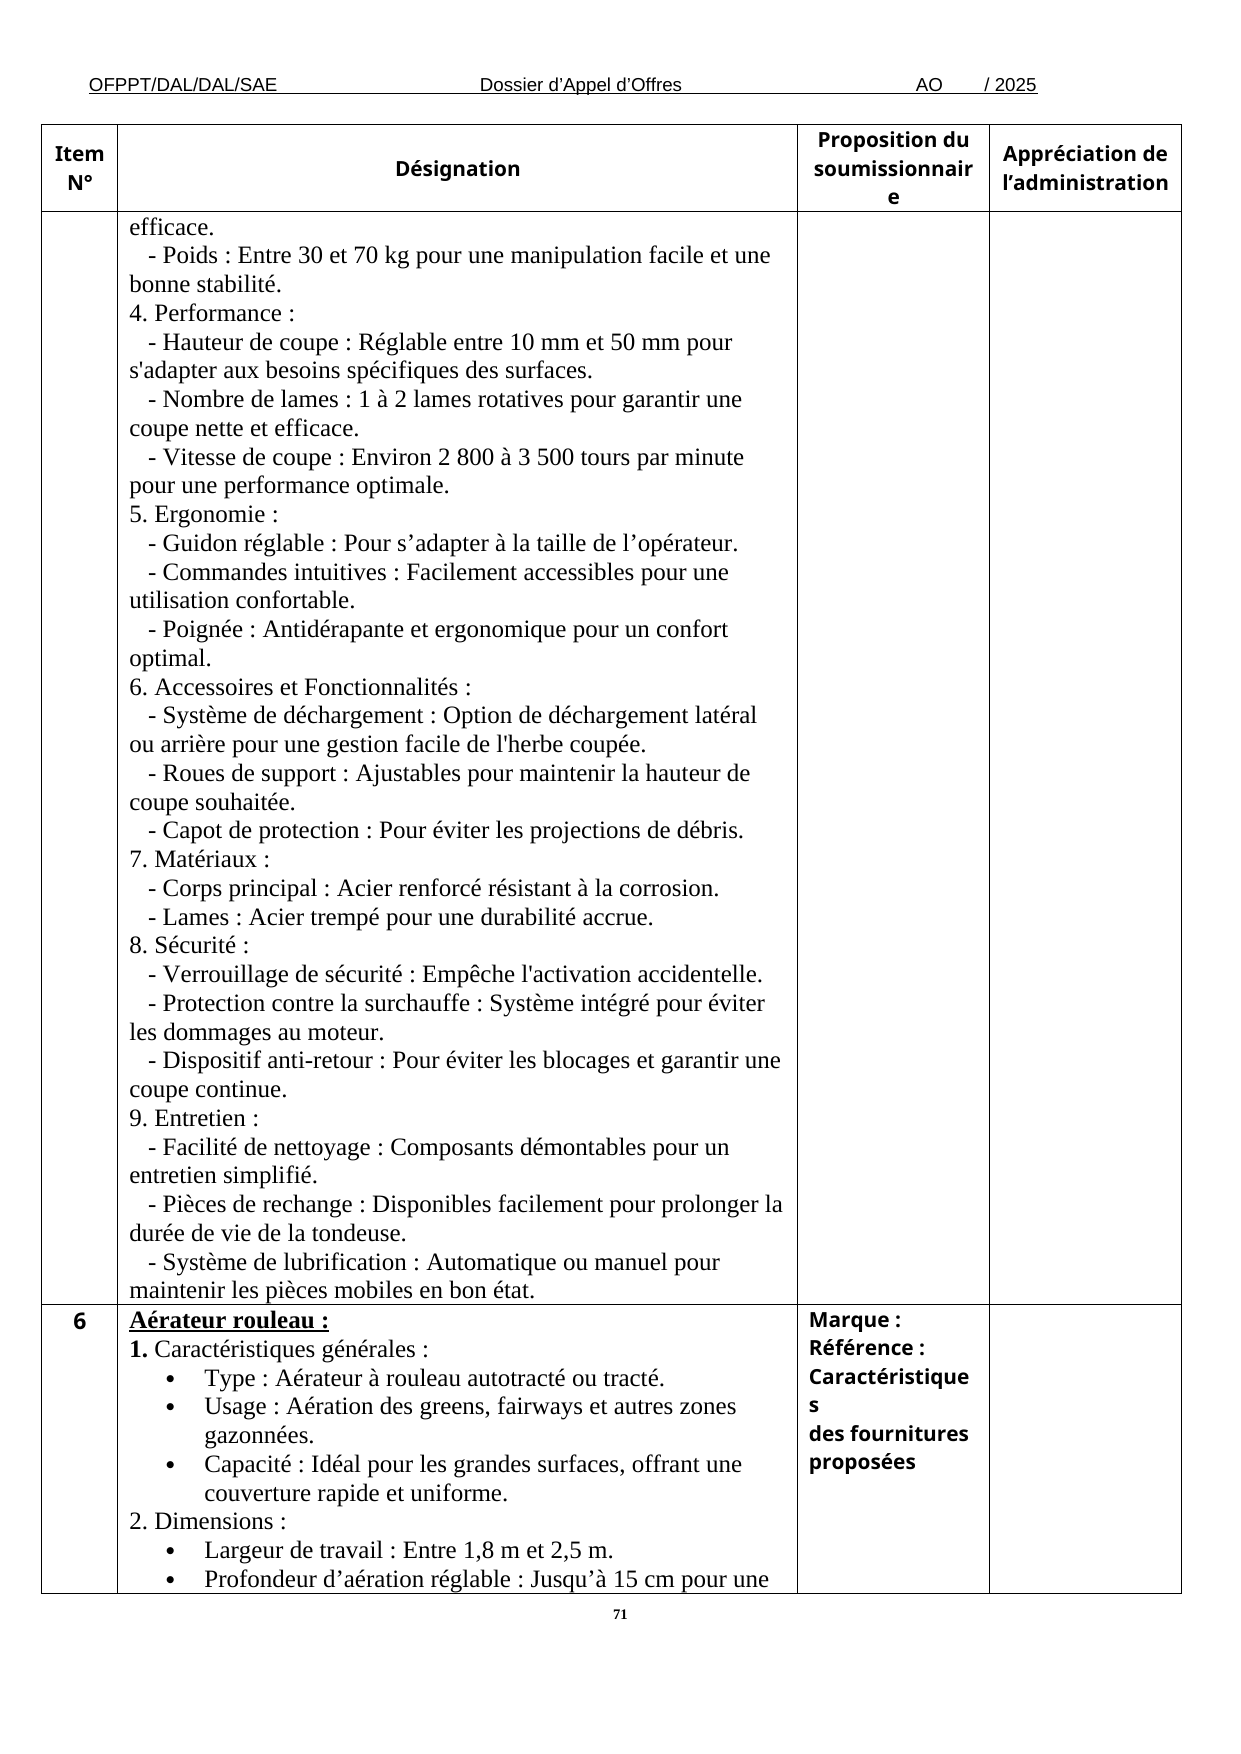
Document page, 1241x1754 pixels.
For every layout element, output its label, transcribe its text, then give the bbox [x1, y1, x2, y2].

table_cell 5 [42, 212, 117, 1304]
table_cell 6 [42, 1305, 117, 1593]
table_cell [990, 212, 1181, 1304]
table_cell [798, 212, 989, 1304]
table_header Item N° [42, 125, 117, 211]
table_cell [118, 212, 797, 1304]
table_header Désignation [118, 125, 797, 211]
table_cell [798, 1305, 989, 1593]
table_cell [118, 1305, 797, 1593]
table_header Proposition du soumissionnaire [798, 125, 989, 211]
table_cell [990, 1305, 1181, 1593]
table_header Appréciation de l’administration [990, 125, 1181, 211]
